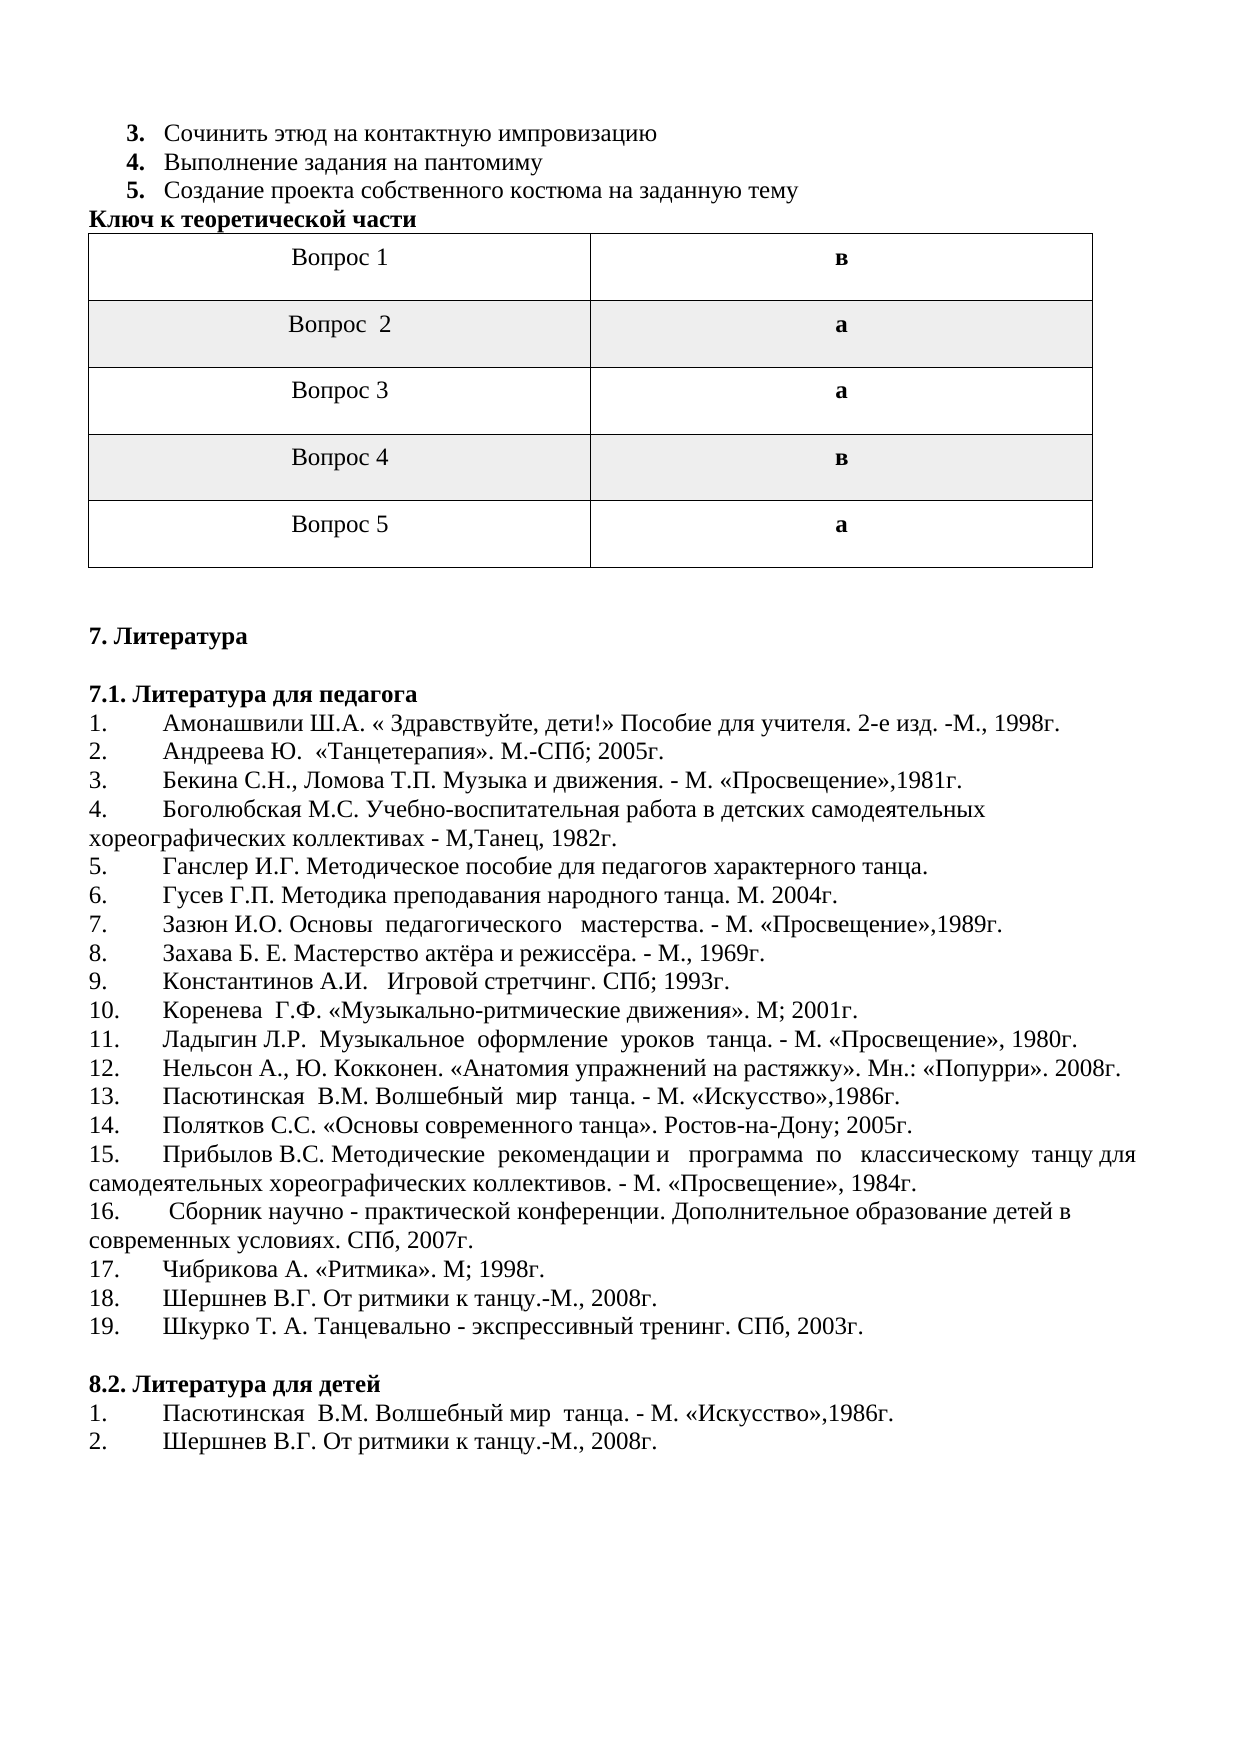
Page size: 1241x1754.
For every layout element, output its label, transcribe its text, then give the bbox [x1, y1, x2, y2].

list Андреева Ю. «Танцетерапия». М.-СПб; 2005г. [89, 736, 1152, 765]
list Ганслер И.Г. Методическое пособие для педагогов характерного танца. [89, 851, 1152, 880]
list Выполнение задания на пантомиму [126, 147, 1152, 176]
text 7.1. Литература для педагога [89, 679, 1152, 708]
list Ладыгин Л.Р. Музыкальное оформление уроков танца. - М. «Просвещение», 1980г. [89, 1024, 1152, 1053]
list Боголюбская М.С. Учебно-воспитательная работа в детских самодеятельных хореографических коллективах - М,Танец, 1982г. [89, 794, 1152, 851]
list Константинов А.И. Игровой стретчинг. СПб; 1993г. [89, 966, 1152, 995]
list Прибылов В.С. Методические рекомендации и программа по классическому танцу для самодеятельных хореографических коллективов. - М. «Просвещение», 1984г. [89, 1139, 1152, 1196]
list Пасютинская В.М. Волшебный мир танца. - М. «Искусство»,1986г. [89, 1398, 1152, 1426]
text Ключ к теоретической части [89, 204, 1152, 233]
table_cell Вопрос 3 [89, 368, 590, 433]
list Коренева Г.Ф. «Музыкально-ритмические движения». М; 2001г. [89, 995, 1152, 1024]
list Шершнев В.Г. От ритмики к танцу.-М., 2008г. [89, 1283, 1152, 1311]
table_header Вопрос 1 [89, 234, 590, 300]
table_cell а [591, 501, 1092, 567]
text 7. Литература [89, 621, 1152, 650]
table_cell а [591, 301, 1092, 367]
table_cell в [591, 435, 1092, 500]
list Зазюн И.О. Основы педагогического мастерства. - М. «Просвещение»,1989г. [89, 909, 1152, 938]
list Бекина С.Н., Ломова Т.П. Музыка и движения. - М. «Просвещение»,1981г. [89, 765, 1152, 794]
list Сочинить этюд на контактную импровизацию [126, 118, 1152, 147]
table_cell Вопрос 2 [89, 301, 590, 367]
table_cell Вопрос 5 [89, 501, 590, 567]
list Шкурко Т. А. Танцевально - экспрессивный тренинг. СПб, 2003г. [89, 1311, 1152, 1340]
list Нельсон А., Ю. Кокконен. «Анатомия упражнений на растяжку». Мн.: «Попурри». 2008г. [89, 1053, 1152, 1081]
text 8.2. Литература для детей [89, 1369, 1152, 1398]
list Гусев Г.П. Методика преподавания народного танца. М. 2004г. [89, 880, 1152, 909]
table_header в [591, 234, 1092, 300]
list Пасютинская В.М. Волшебный мир танца. - М. «Искусство»,1986г. [89, 1081, 1152, 1110]
list Чибрикова А. «Ритмика». М; 1998г. [89, 1254, 1152, 1283]
list Сборник научно - практической конференции. Дополнительное образование детей в современных условиях. СПб, 2007г. [89, 1196, 1152, 1254]
list Амонашвили Ш.А. « Здравствуйте, дети!» Пособие для учителя. 2-е изд. -М., 1998г. [89, 708, 1152, 736]
list Полятков С.С. «Основы современного танца». Ростов-на-Дону; 2005г. [89, 1110, 1152, 1139]
table_cell Вопрос 4 [89, 435, 590, 500]
list Шершнев В.Г. От ритмики к танцу.-М., 2008г. [89, 1426, 1152, 1455]
list Создание проекта собственного костюма на заданную тему [126, 176, 1152, 204]
list Захава Б. Е. Мастерство актёра и режиссёра. - М., 1969г. [89, 938, 1152, 966]
table_cell а [591, 368, 1092, 433]
